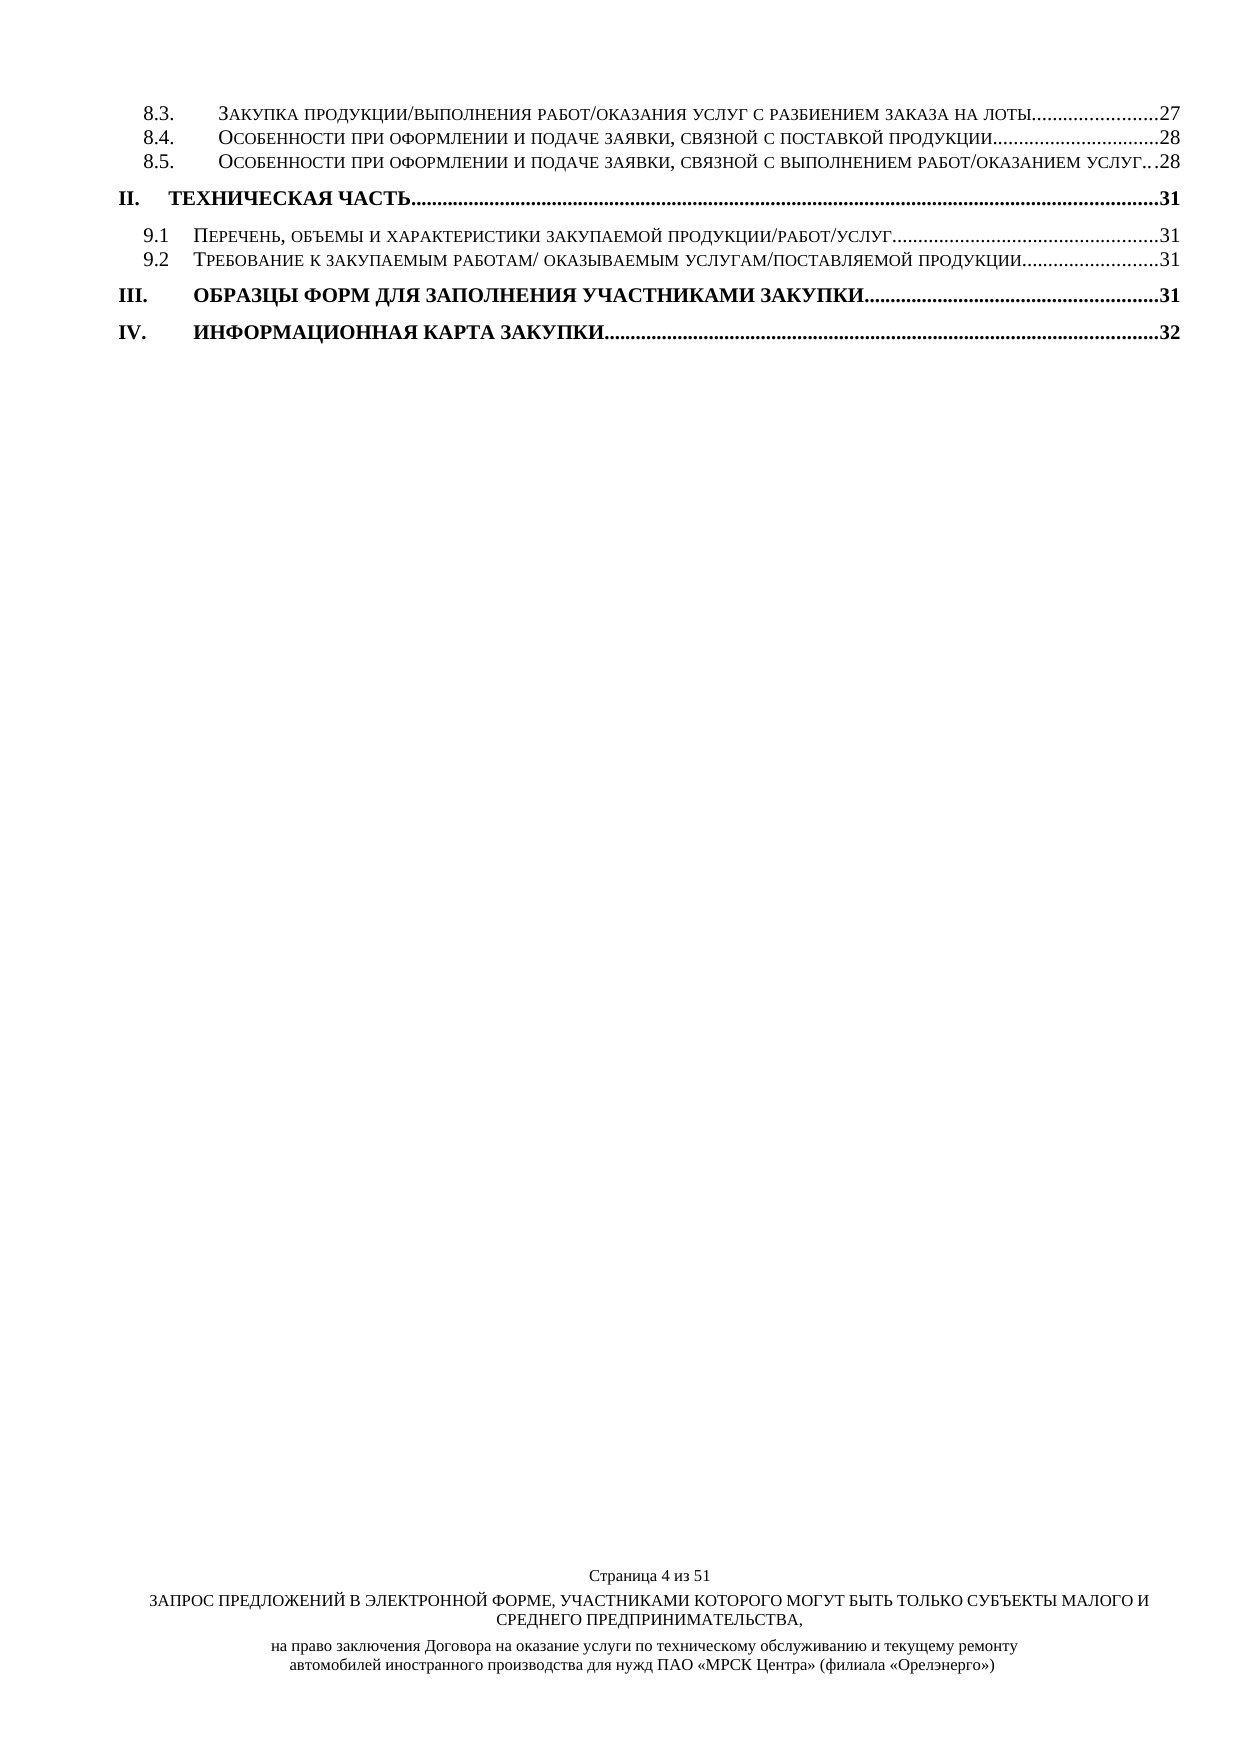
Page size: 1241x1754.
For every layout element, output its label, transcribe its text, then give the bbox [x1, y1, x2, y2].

text 9.1 Перечень, объемы и характеристики закупаемой продукции/работ/услуг 31 [143, 222, 1181, 247]
text 8.4. Особенности при оформлении и подаче заявки, связной с поставкой продукции 28 [143, 125, 1181, 149]
text 8.3. Закупка продукции/выполнения работ/оказания услуг с разбиением заказа на лоты 27 [143, 101, 1181, 125]
text II. ТЕХНИЧЕСКАЯ ЧАСТЬ 31 [118, 186, 1181, 210]
text 9.2 Требование к закупаемым работам/ оказываемым услугам/поставляемой продукции 31 [143, 247, 1181, 271]
text IV. ИНФОРМАЦИОННАЯ КАРТА ЗАКУПКИ 32 [118, 320, 1181, 344]
text 8.5. Особенности при оформлении и подаче заявки, связной с выполнением работ/оказанием услуг. 28 [143, 149, 1181, 173]
text III. ОБРАЗЦЫ ФОРМ ДЛЯ ЗАПОЛНЕНИЯ УЧАСТНИКАМИ ЗАКУПКИ 31 [118, 283, 1181, 307]
